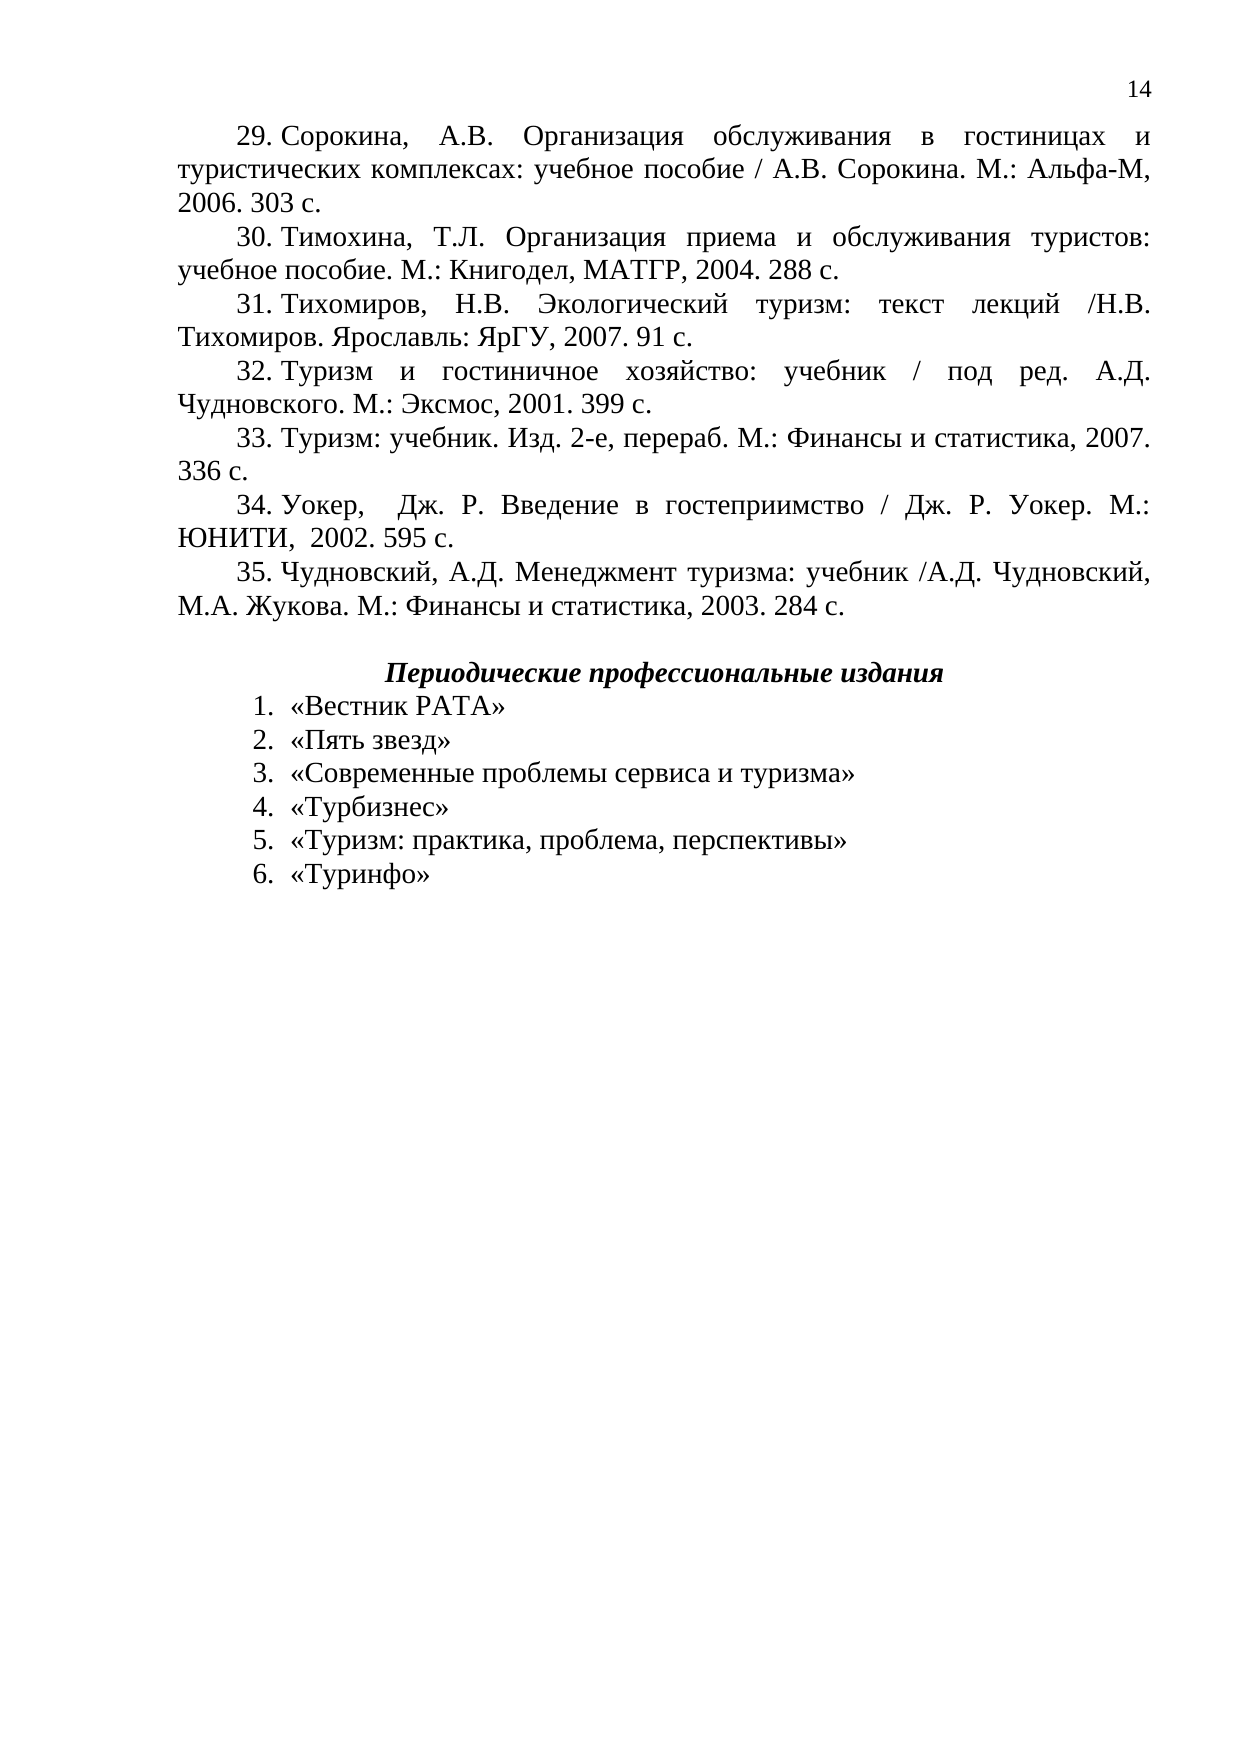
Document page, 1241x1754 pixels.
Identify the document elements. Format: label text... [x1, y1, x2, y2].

list Сорокина, А.В. Организация обслуживания в гостиницах и туристических комплексах: учебное пособие / А.В. Сорокина. М.: Альфа-М, 2006. 303 с. [177, 118, 1152, 219]
list Чудновский, А.Д. Менеджмент туризма: учебник /А.Д. Чудновский, М.А. Жукова. М.: Финансы и статистика, 2003. 284 с. [177, 554, 1152, 621]
list Тимохина, Т.Л. Организация приема и обслуживания туристов: учебное пособие. М.: Книгодел, МАТГР, 2004. 288 с. [177, 219, 1152, 286]
list «Туризм: практика, проблема, перспективы» [252, 822, 1152, 856]
list Уокер, Дж. Р. Введение в гостеприимство / Дж. Р. Уокер. М.: ЮНИТИ, 2002. 595 с. [177, 487, 1152, 554]
list «Современные проблемы сервиса и туризма» [252, 755, 1152, 789]
list «Пять звезд» [252, 722, 1152, 755]
list Туризм и гостиничное хозяйство: учебник / под ред. А.Д. Чудновского. М.: Эксмос, 2001. 399 с. [177, 353, 1152, 420]
text Периодические профессиональные издания [177, 655, 1152, 688]
list Тихомиров, Н.В. Экологический туризм: текст лекций /Н.В. Тихомиров. Ярославль: ЯрГУ, 2007. 91 с. [177, 286, 1152, 353]
list Туризм: учебник. Изд. 2-е, перераб. М.: Финансы и статистика, 2007. 336 с. [177, 420, 1152, 487]
list «Вестник РАТА» [252, 688, 1152, 722]
list «Туринфо» [252, 856, 1152, 889]
list «Турбизнес» [252, 789, 1152, 822]
